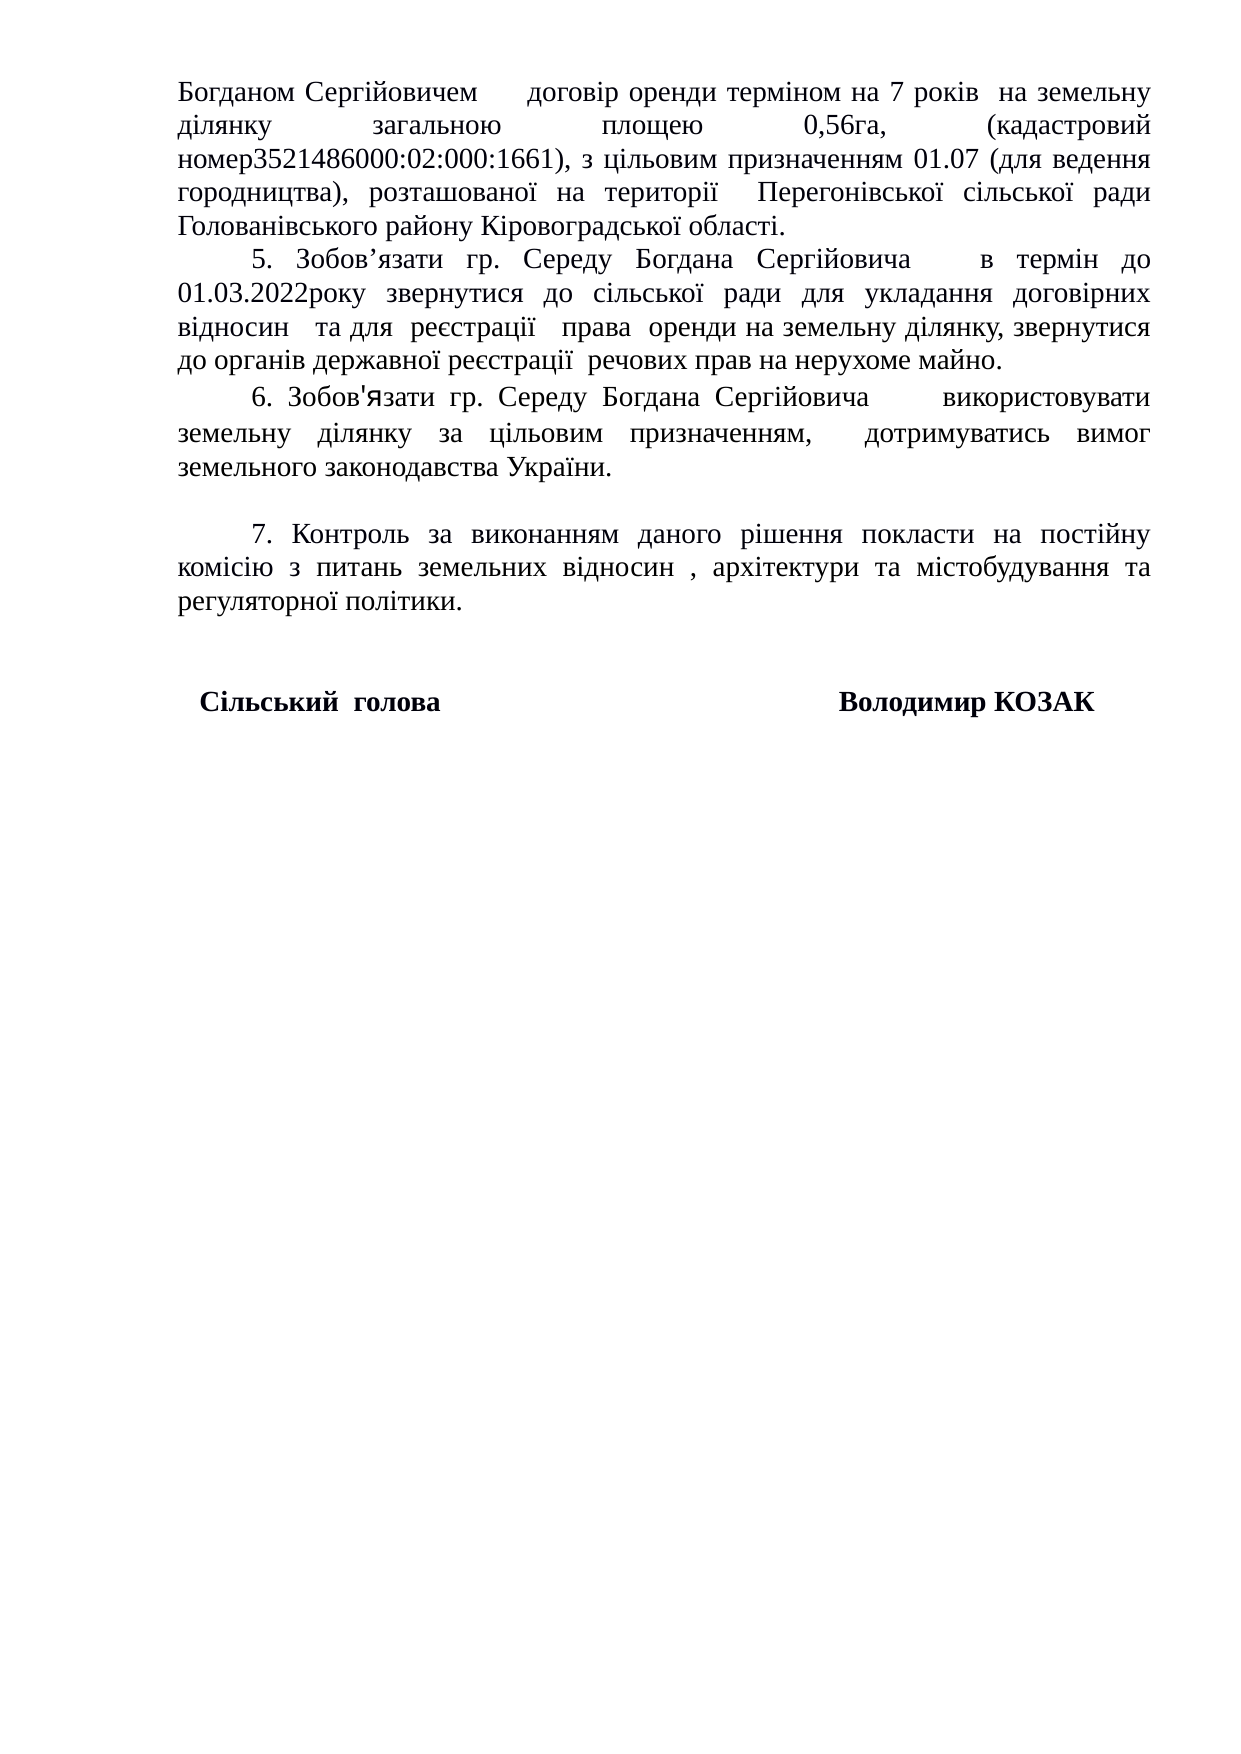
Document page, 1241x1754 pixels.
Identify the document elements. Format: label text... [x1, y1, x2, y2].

text Сільський голова Володимир КОЗАК [177, 684, 1228, 717]
text 5. Зобов’язати гр. Середу Богдана Сергійовича в термін до 01.03.2022року звернутися до сільської ради для укладання договірних відносин та для реєстрації права оренди на земельну ділянку, звернутися до органів державної реєстрації речових прав на нерухоме майно. [177, 242, 1152, 376]
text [177, 74, 1152, 242]
text 6. Зобов'язати гр. Середу Богдана Сергійовича використовувати земельну ділянку за цільовим призначенням, дотримуватись вимог земельного законодавства України. [177, 376, 1152, 482]
text 7. Контроль за виконанням даного рішення покласти на постійну комісію з питань земельних відносин , архітектури та містобудування та регуляторної політики. [177, 516, 1152, 617]
